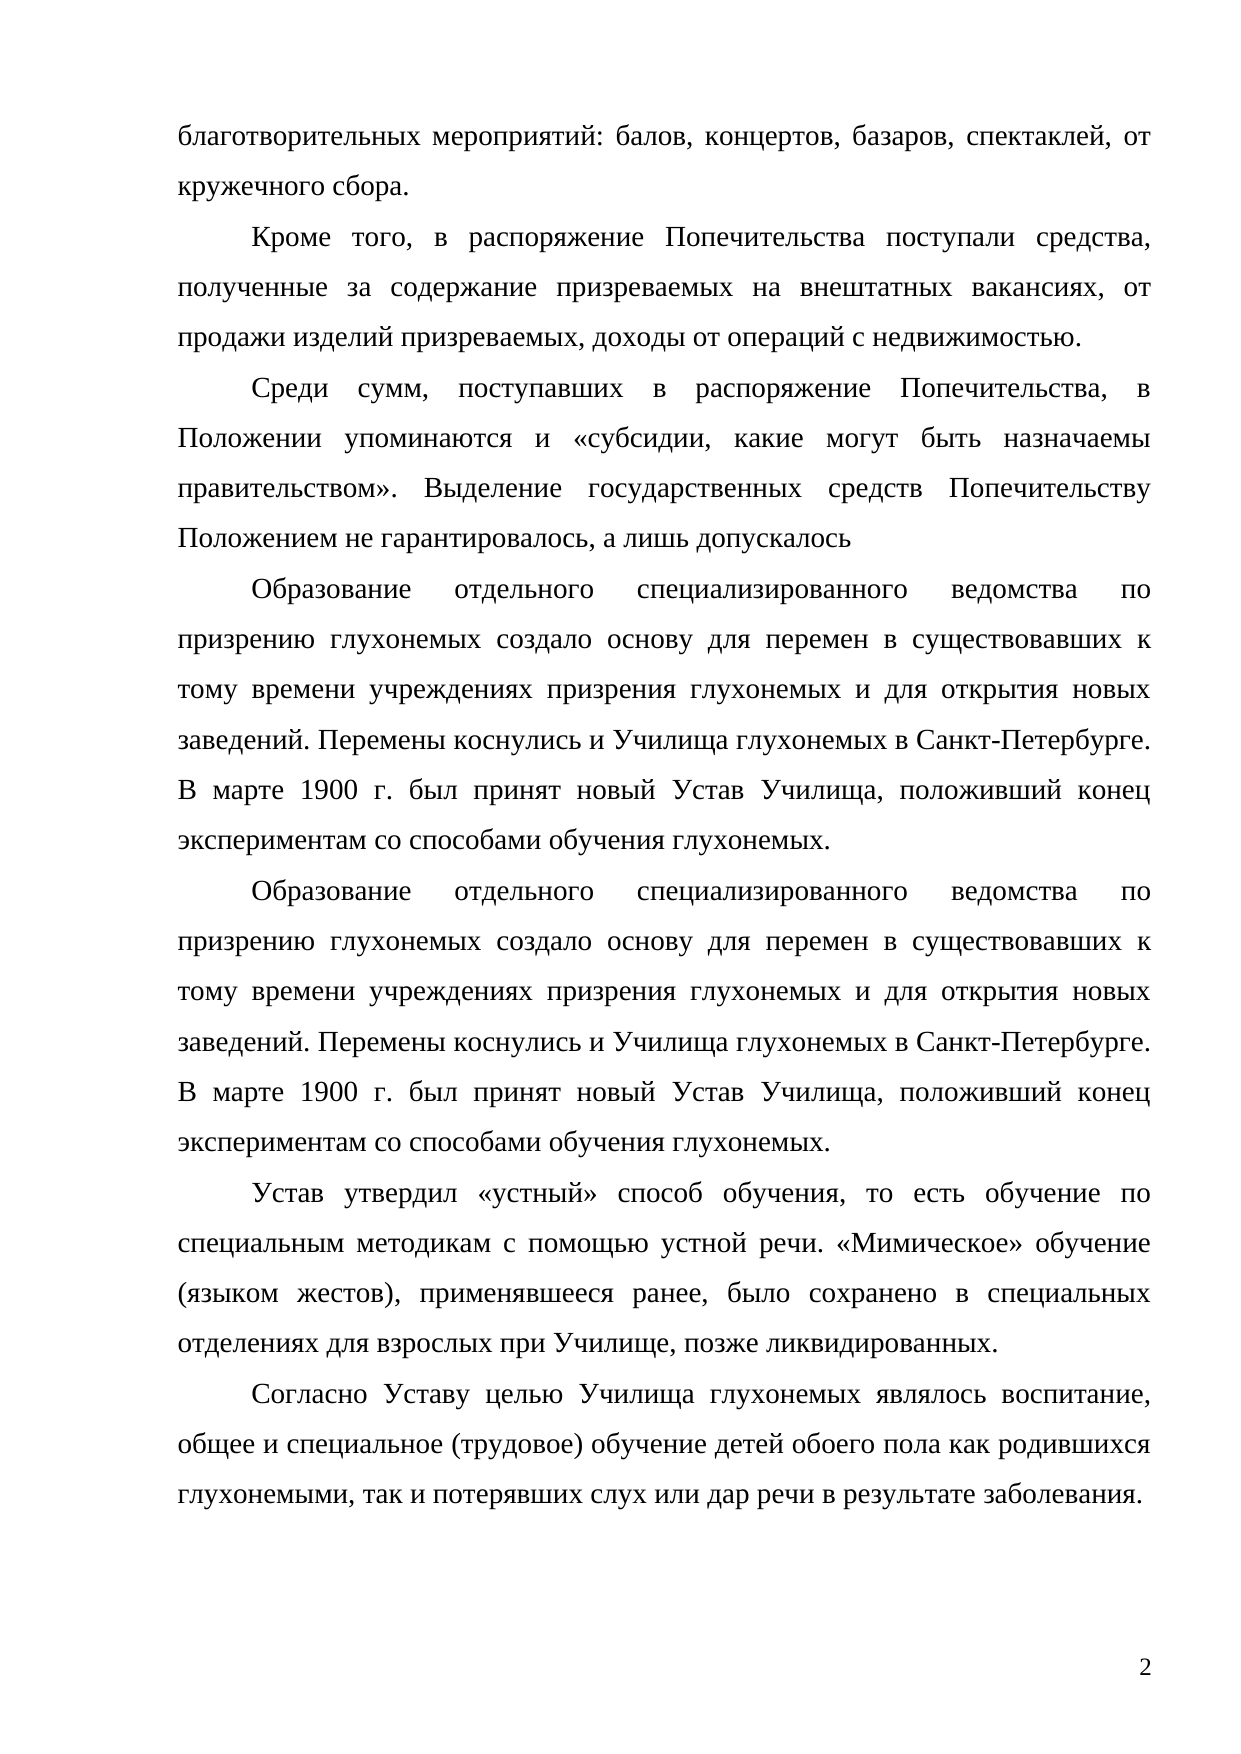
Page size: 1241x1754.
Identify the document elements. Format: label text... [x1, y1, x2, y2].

text Согласно Уставу целью Училища глухонемых являлось воспитание, общее и специальное (трудовое) обучение детей обоего пола как родившихся глухонемыми, так и потерявших слух или дар речи в результате заболевания. [177, 1376, 1152, 1510]
text Среди сумм, поступавших в распоряжение Попечительства, в Положении упоминаются и «субсидии, какие могут быть назначаемы правительством». Выделение государственных средств Попечительству Положением не гарантировалось, а лишь допускалось [177, 370, 1152, 554]
text Устав утвердил «устный» способ обучения, то есть обучение по специальным методикам с помощью устной речи. «Мимическое» обучение (языком жестов), применявшееся ранее, было сохранено в специальных отделениях для взрослых при Училище, позже ликвидированных. [177, 1175, 1152, 1359]
text Кроме того, в распоряжение Попечительства поступали средства, полученные за содержание призреваемых на внештатных вакансиях, от продажи изделий призреваемых, доходы от операций с недвижимостью. [177, 219, 1152, 353]
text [177, 118, 1152, 202]
text Образование отдельного специализированного ведомства по призрению глухонемых создало основу для перемен в существовавших к тому времени учреждениях призрения глухонемых и для открытия новых заведений. Перемены коснулись и Училища глухонемых в Санкт-Петербурге. В марте . был принят новый Устав Училища, положивший конец экспериментам со способами обучения глухонемых. [177, 873, 1152, 1158]
text Образование отдельного специализированного ведомства по призрению глухонемых создало основу для перемен в существовавших к тому времени учреждениях призрения глухонемых и для открытия новых заведений. Перемены коснулись и Училища глухонемых в Санкт-Петербурге. В марте . был принят новый Устав Училища, положивший конец экспериментам со способами обучения глухонемых. [177, 571, 1152, 856]
